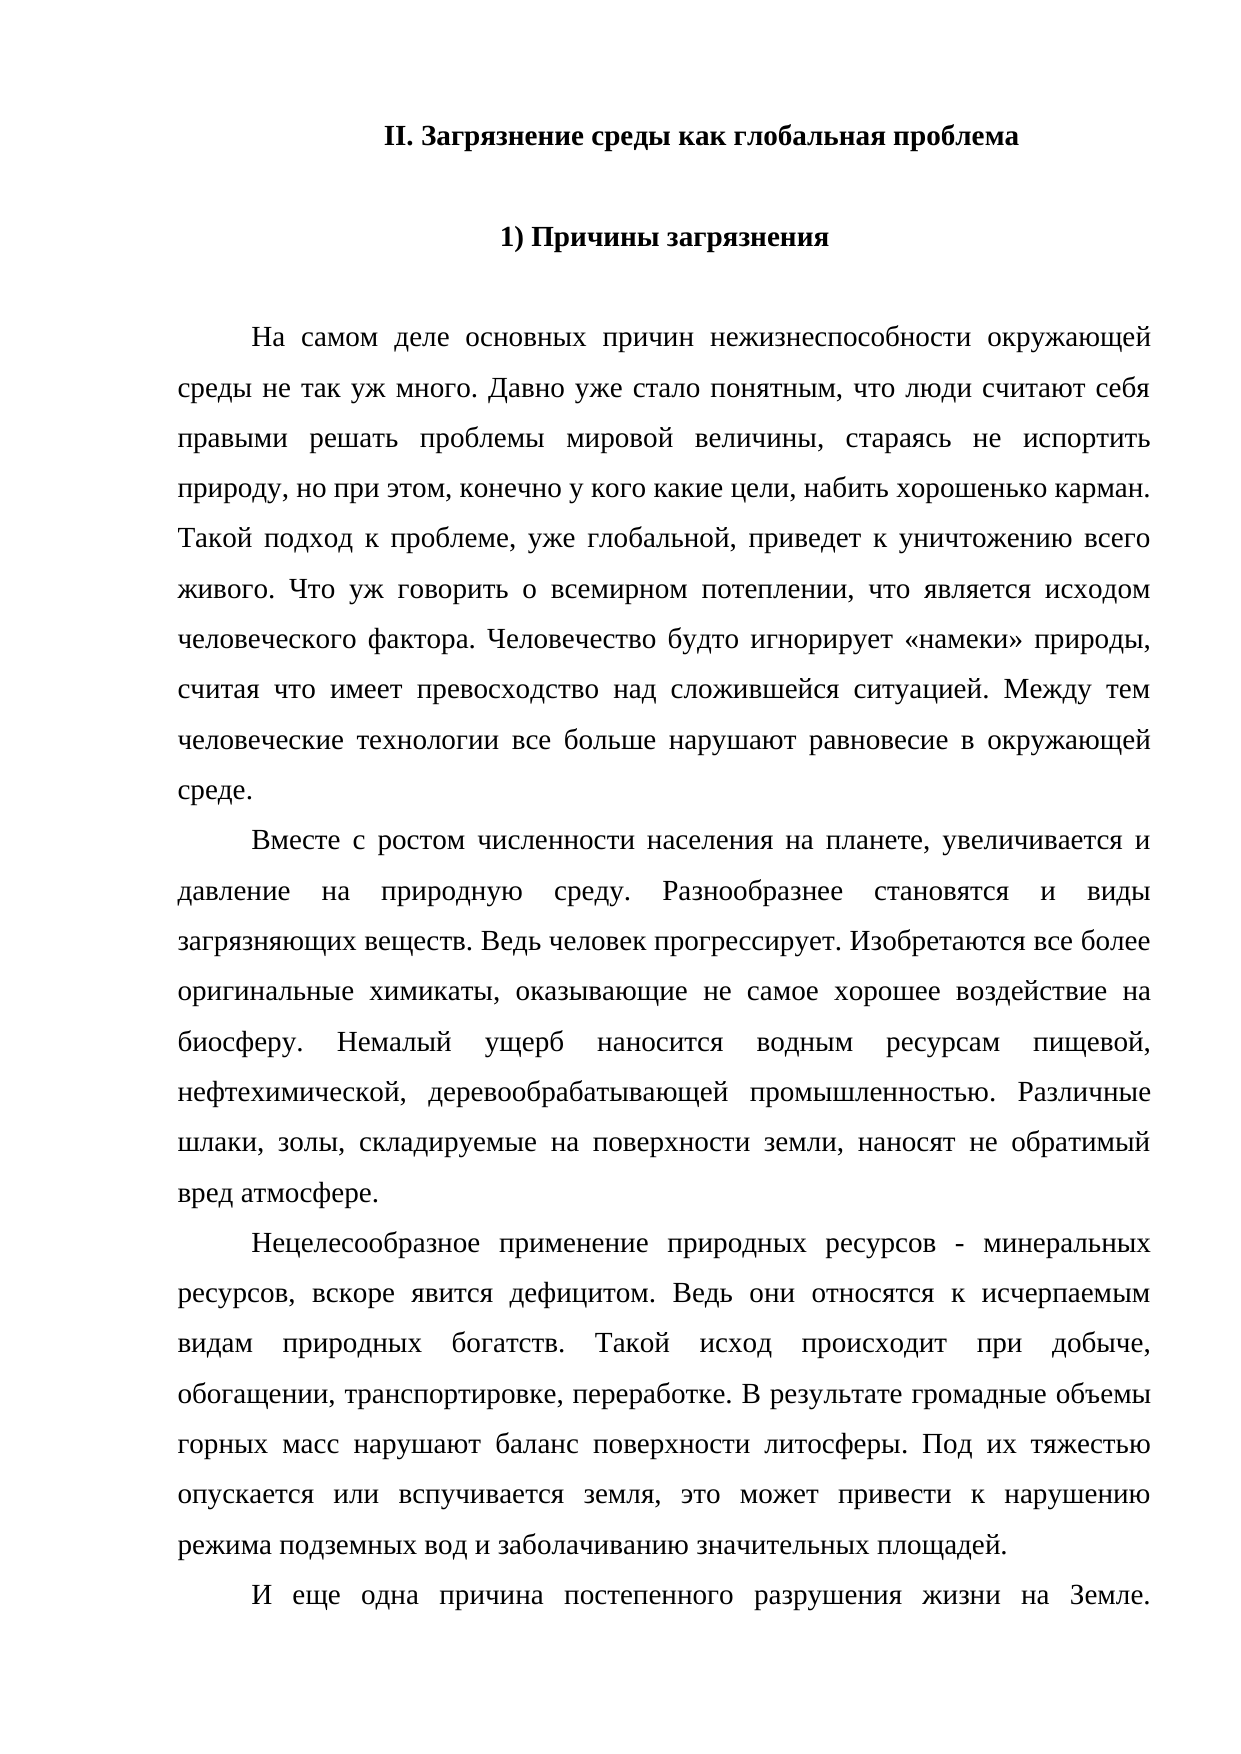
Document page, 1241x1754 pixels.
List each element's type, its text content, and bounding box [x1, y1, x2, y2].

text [177, 1577, 1152, 1611]
text II. Загрязнение среды как глобальная проблема [177, 118, 1152, 152]
text Нецелесообразное применение природных ресурсов - минеральных ресурсов, вскоре явится дефицитом. Ведь они относятся к исчерпаемым видам природных богатств. Такой исход происходит при добыче, обогащении, транспортировке, переработке. В результате громадные объемы горных масс нарушают баланс поверхности литосферы. Под их тяжестью опускается или вспучивается земля, это может привести к нарушению режима подземных вод и заболачиванию значительных площадей. [177, 1225, 1152, 1560]
text 1) Причины загрязнения [177, 219, 1152, 252]
text На самом деле основных причин нежизнеспособности окружающей среды не так уж много. Давно уже стало понятным, что люди считают себя правыми решать проблемы мировой величины, стараясь не испортить природу, но при этом, конечно у кого какие цели, набить хорошенько карман. Такой подход к проблеме, уже глобальной, приведет к уничтожению всего живого. Что уж говорить о всемирном потеплении, что является исходом человеческого фактора. Человечество будто игнорирует «намеки» природы, считая что имеет превосходство над сложившейся ситуацией. Между тем человеческие технологии все больше нарушают равновесие в окружающей среде. [177, 319, 1152, 806]
text Вместе с ростом численности населения на планете, увеличивается и давление на природную среду. Разнообразнее становятся и виды загрязняющих веществ. Ведь человек прогрессирует. Изобретаются все более оригинальные химикаты, оказывающие не самое хорошее воздействие на биосферу. Немалый ущерб наносится водным ресурсам пищевой, нефтехимической, деревообрабатывающей промышленностью. Различные шлаки, золы, складируемые на поверхности земли, наносят не обратимый вред атмосфере. [177, 822, 1152, 1208]
